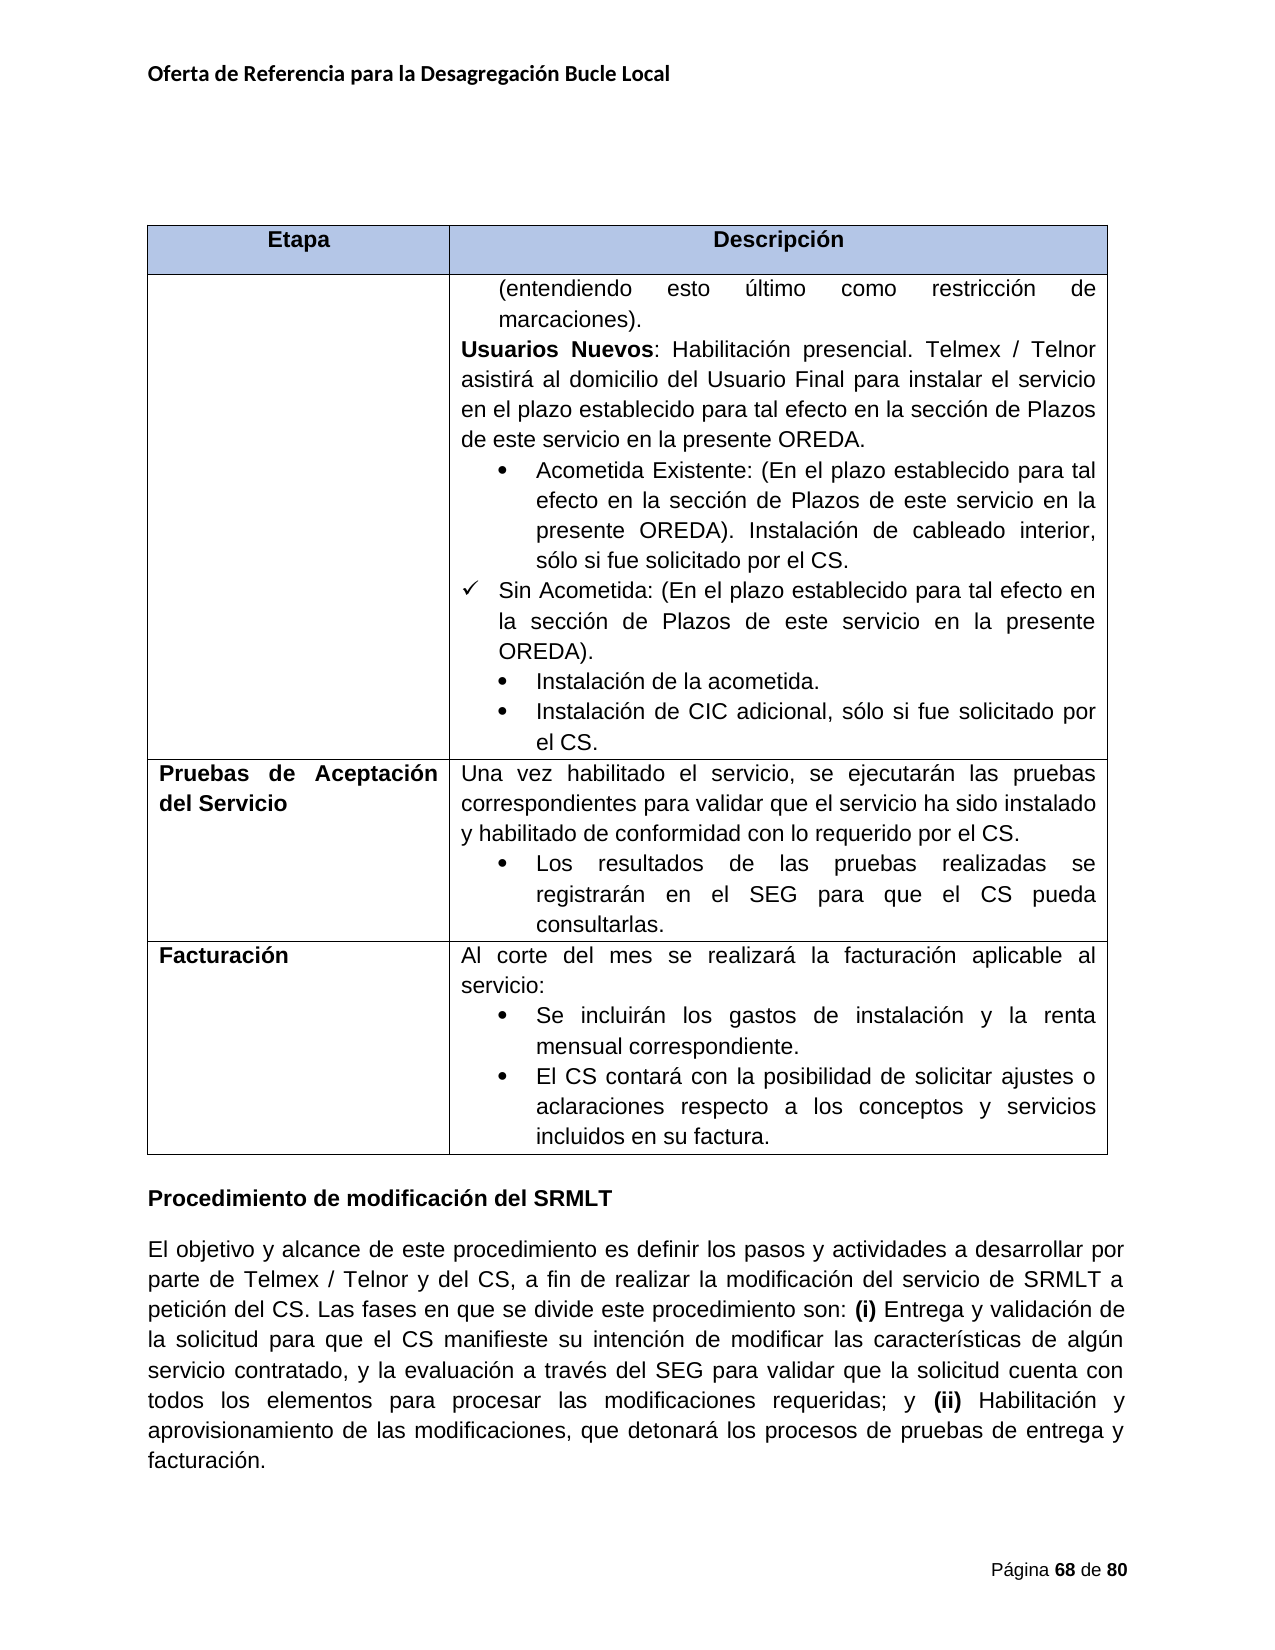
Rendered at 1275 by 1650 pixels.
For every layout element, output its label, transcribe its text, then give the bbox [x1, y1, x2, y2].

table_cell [450, 275, 1107, 759]
table_header Etapa [148, 226, 449, 274]
text El objetivo y alcance de este procedimiento es definir los pasos y actividades a desarrollar por parte de Telmex / Telnor y del CS, a fin de realizar la modificación del servicio de SRMLT a petición del CS. Las fases en que se divide este procedimiento son: (i) Entrega y validación de la solicitud para que el CS manifieste su intención de modificar las características de algún servicio contratado, y la evaluación a través del SEG para validar que la solicitud cuenta con todos los elementos para procesar las modificaciones requeridas; y (ii) Habilitación y aprovisionamiento de las modificaciones, que detonará los procesos de pruebas de entrega y facturación. [148, 1236, 1125, 1474]
table_cell Facturación [148, 942, 449, 1153]
table_cell Una vez habilitado el servicio, se ejecutarán las pruebas correspondientes para validar que el servicio ha sido instalado y habilitado de conformidad con lo requerido por el CS. Los resultados de las pruebas realizadas se registrarán en el SEG para que el CS pueda consultarlas. [450, 760, 1107, 941]
table_cell Pruebas de Aceptación del Servicio [148, 760, 449, 941]
table_header Descripción [450, 226, 1107, 274]
table_cell Al corte del mes se realizará la facturación aplicable al servicio: Se incluirán los gastos de instalación y la renta mensual correspondiente. El CS contará con la posibilidad de solicitar ajustes o aclaraciones respecto a los conceptos y servicios incluidos en su factura. [450, 942, 1107, 1153]
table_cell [148, 275, 449, 759]
text Procedimiento de modificación del SRMLT [148, 1185, 1127, 1211]
